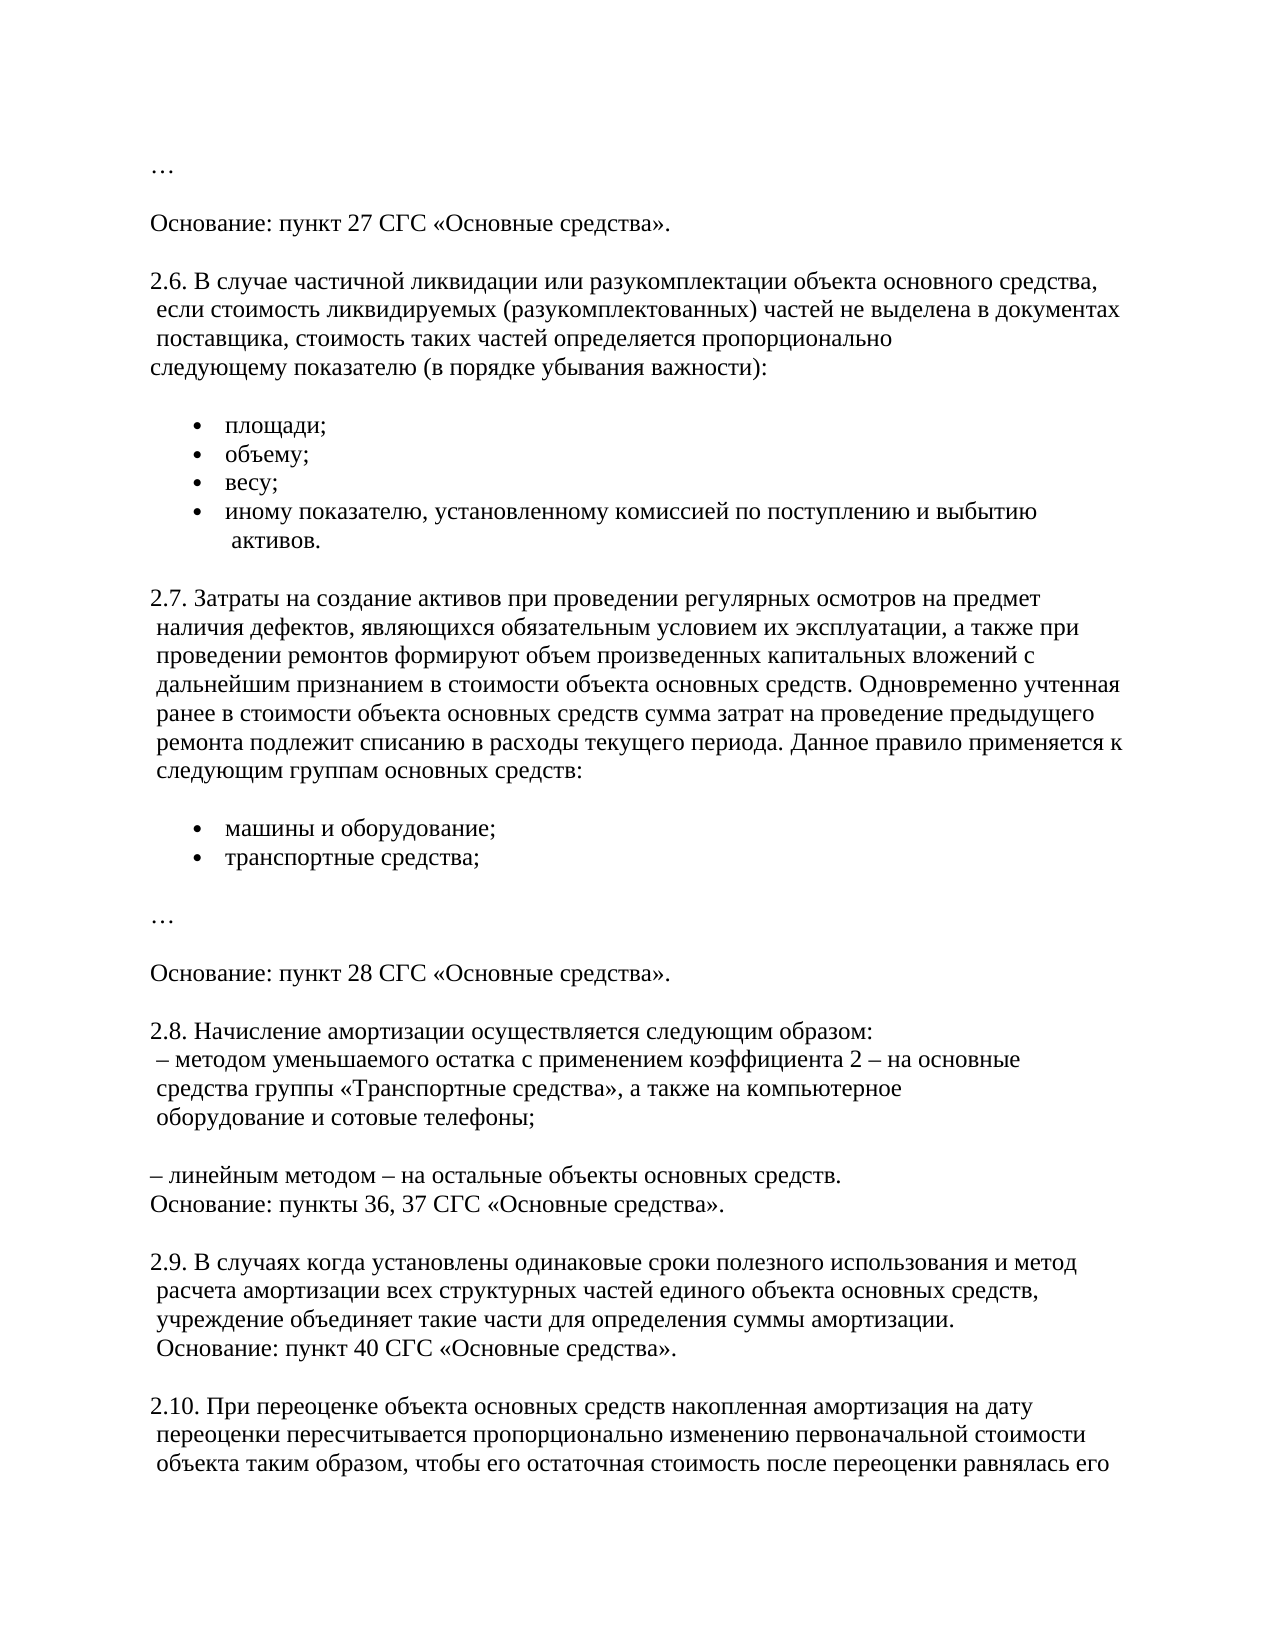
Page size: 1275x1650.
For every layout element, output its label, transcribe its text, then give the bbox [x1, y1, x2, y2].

text 2.8. Начисление амортизации осуществляется следующим образом: – методом уменьшаемого остатка с применением коэффициента 2 – на основные средства группы «Транспортные средства», а также на компьютерное оборудование и сотовые телефоны; [150, 1016, 1125, 1131]
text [150, 1391, 1125, 1477]
text 2.6. В случае частичной ликвидации или разукомплектации объекта основного средства, если стоимость ликвидируемых (разукомплектованных) частей не выделена в документах поставщика, стоимость таких частей определяется пропорционально следующему показателю (в порядке убывания важности): [150, 266, 1125, 381]
text 2.7. Затраты на создание активов при проведении регулярных осмотров на предмет наличия дефектов, являющихся обязательным условием их эксплуатации, а также при проведении ремонтов формируют объем произведенных капитальных вложений с дальнейшим признанием в стоимости объекта основных средств. Одновременно учтенная ранее в стоимости объекта основных средств сумма затрат на проведение предыдущего ремонта подлежит списанию в расходы текущего периода. Данное правило применяется к следующим группам основных средств: [150, 583, 1125, 784]
text 2.9. В случаях когда установлены одинаковые сроки полезного использования и метод расчета амортизации всех структурных частей единого объекта основных средств, учреждение объединяет такие части для определения суммы амортизации. Основание: пункт 40 СГС «Основные средства». [150, 1247, 1125, 1362]
text – линейным методом – на остальные объекты основных средств. Основание: пункты 36, 37 СГС «Основные средства». [150, 1160, 1125, 1217]
text … [150, 900, 1125, 929]
list транспортные средства; [194, 842, 1106, 871]
list машины и оборудование; [194, 813, 1106, 842]
list весу; [194, 467, 1106, 496]
text Основание: пункт 27 СГС «Основные средства». [150, 208, 1125, 237]
list площади; [194, 410, 1106, 439]
list объему; [194, 439, 1106, 467]
list иному показателю, установленному комиссией по поступлению и выбытию активов. [194, 496, 1106, 554]
text … [150, 150, 1125, 179]
text Основание: пункт 28 СГС «Основные средства». [150, 958, 1125, 987]
